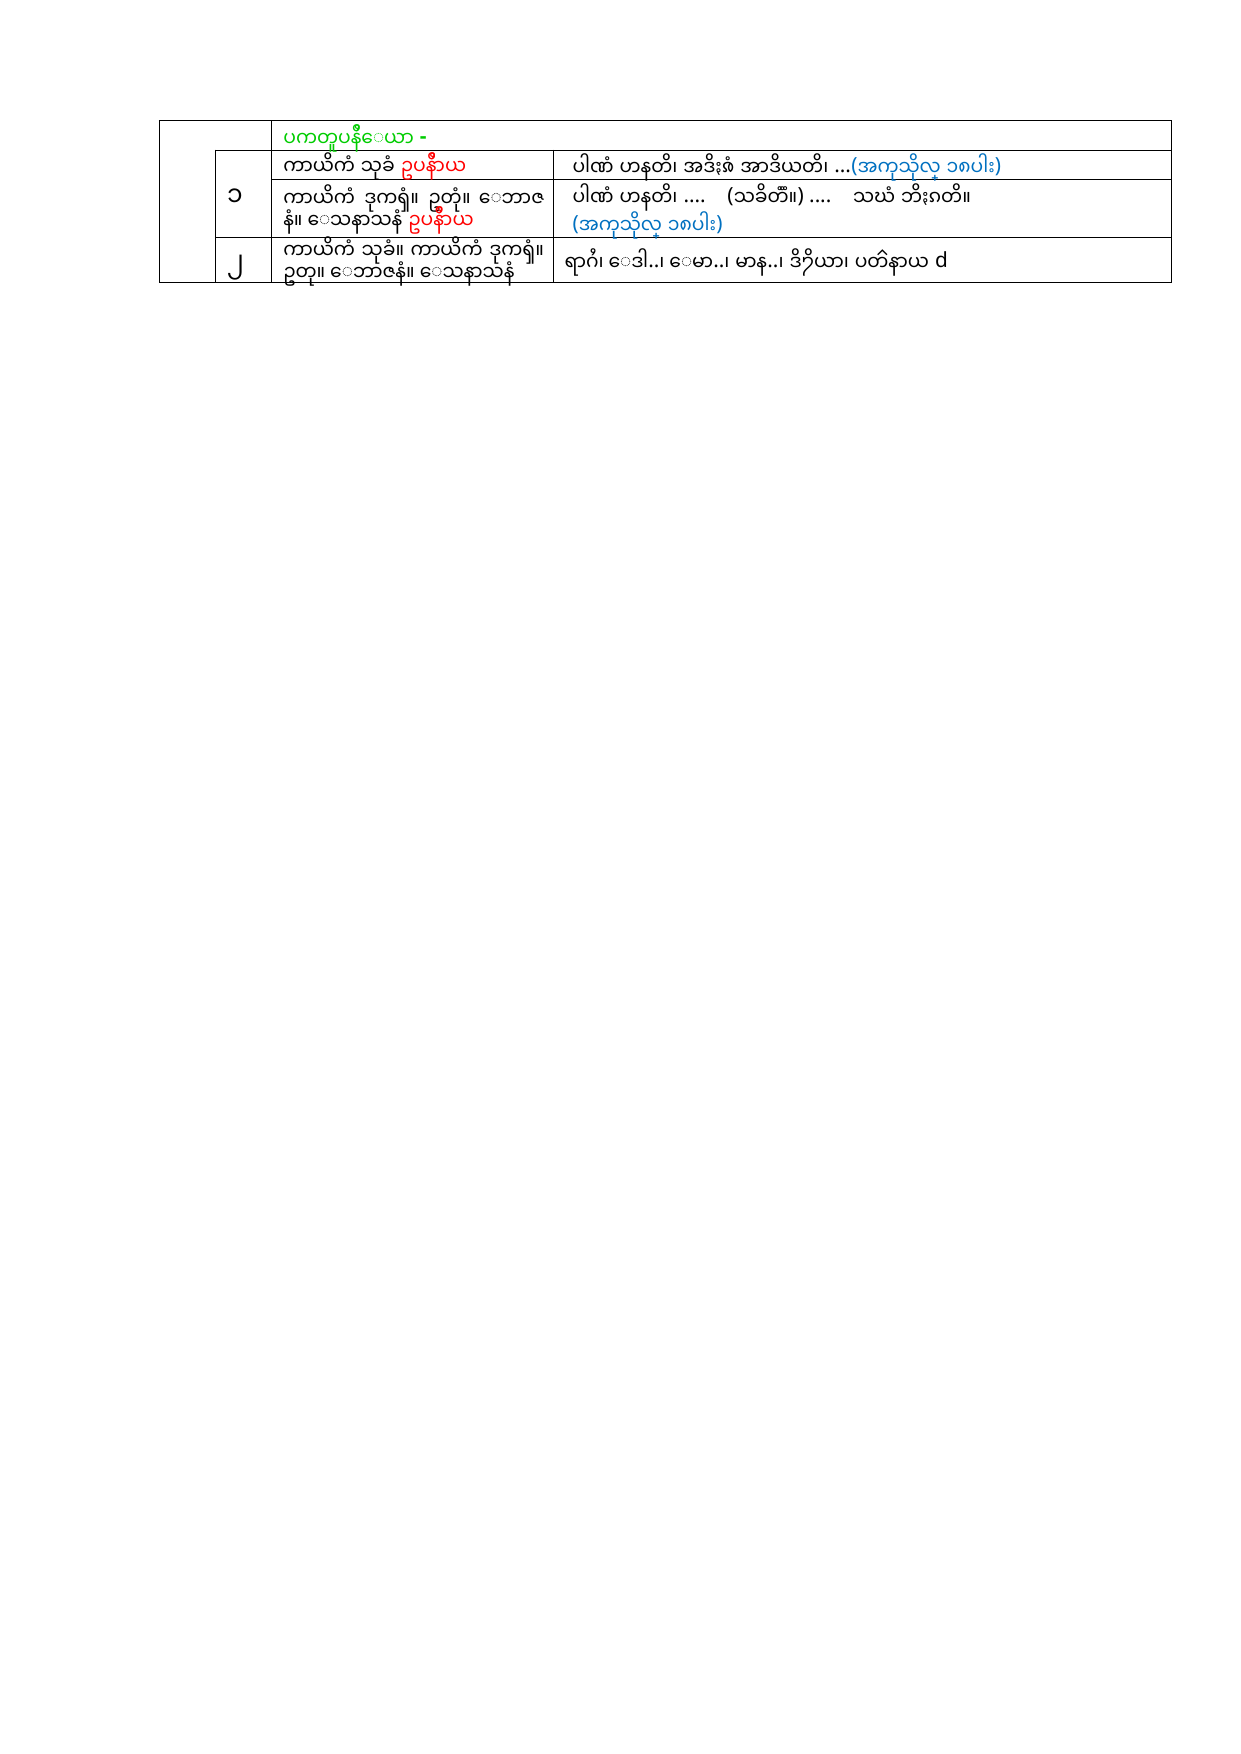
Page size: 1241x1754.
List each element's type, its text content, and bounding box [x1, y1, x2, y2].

table_cell ၁ [216, 151, 271, 237]
table_cell ရာဂႆ၊ ေဒါ..၊ ေမာ..၊ မာန..၊ ဒိ႒ိယာ၊ ပတၳနာယ d [554, 238, 1171, 282]
table_cell ၂ [216, 238, 271, 282]
table_cell ကာယိကံ သုခံ။ ကာယိကံ ဒုကၡံ။ ဥတု။ ေဘာဇနံ။ ေသနာသနံ [272, 238, 553, 282]
table_cell ပါဏံ ဟနတိ၊ အဒိႏၷံ အာဒိယတိ၊ ...(အကုသိုလ္ ၁၈ပါး) [554, 151, 1171, 179]
table_cell ကာယိကံ ဒုကၡံ။ ဥတုံ။ ေဘာဇနံ။ ေသနာသနံ ဥပနိႆာယ [272, 180, 553, 237]
table_cell ပကတူပနိႆေယာ - [272, 121, 1171, 149]
table_cell ကာယိကံ သုခံ ဥပနိႆာယ [272, 151, 553, 179]
table_cell ပါဏံ ဟနတိ၊ .... (သခိတၱံ။) .... သဃံ ဘိႏၵတိ။ (အကုသိုလ္ ၁၈ပါး) [554, 180, 1171, 237]
